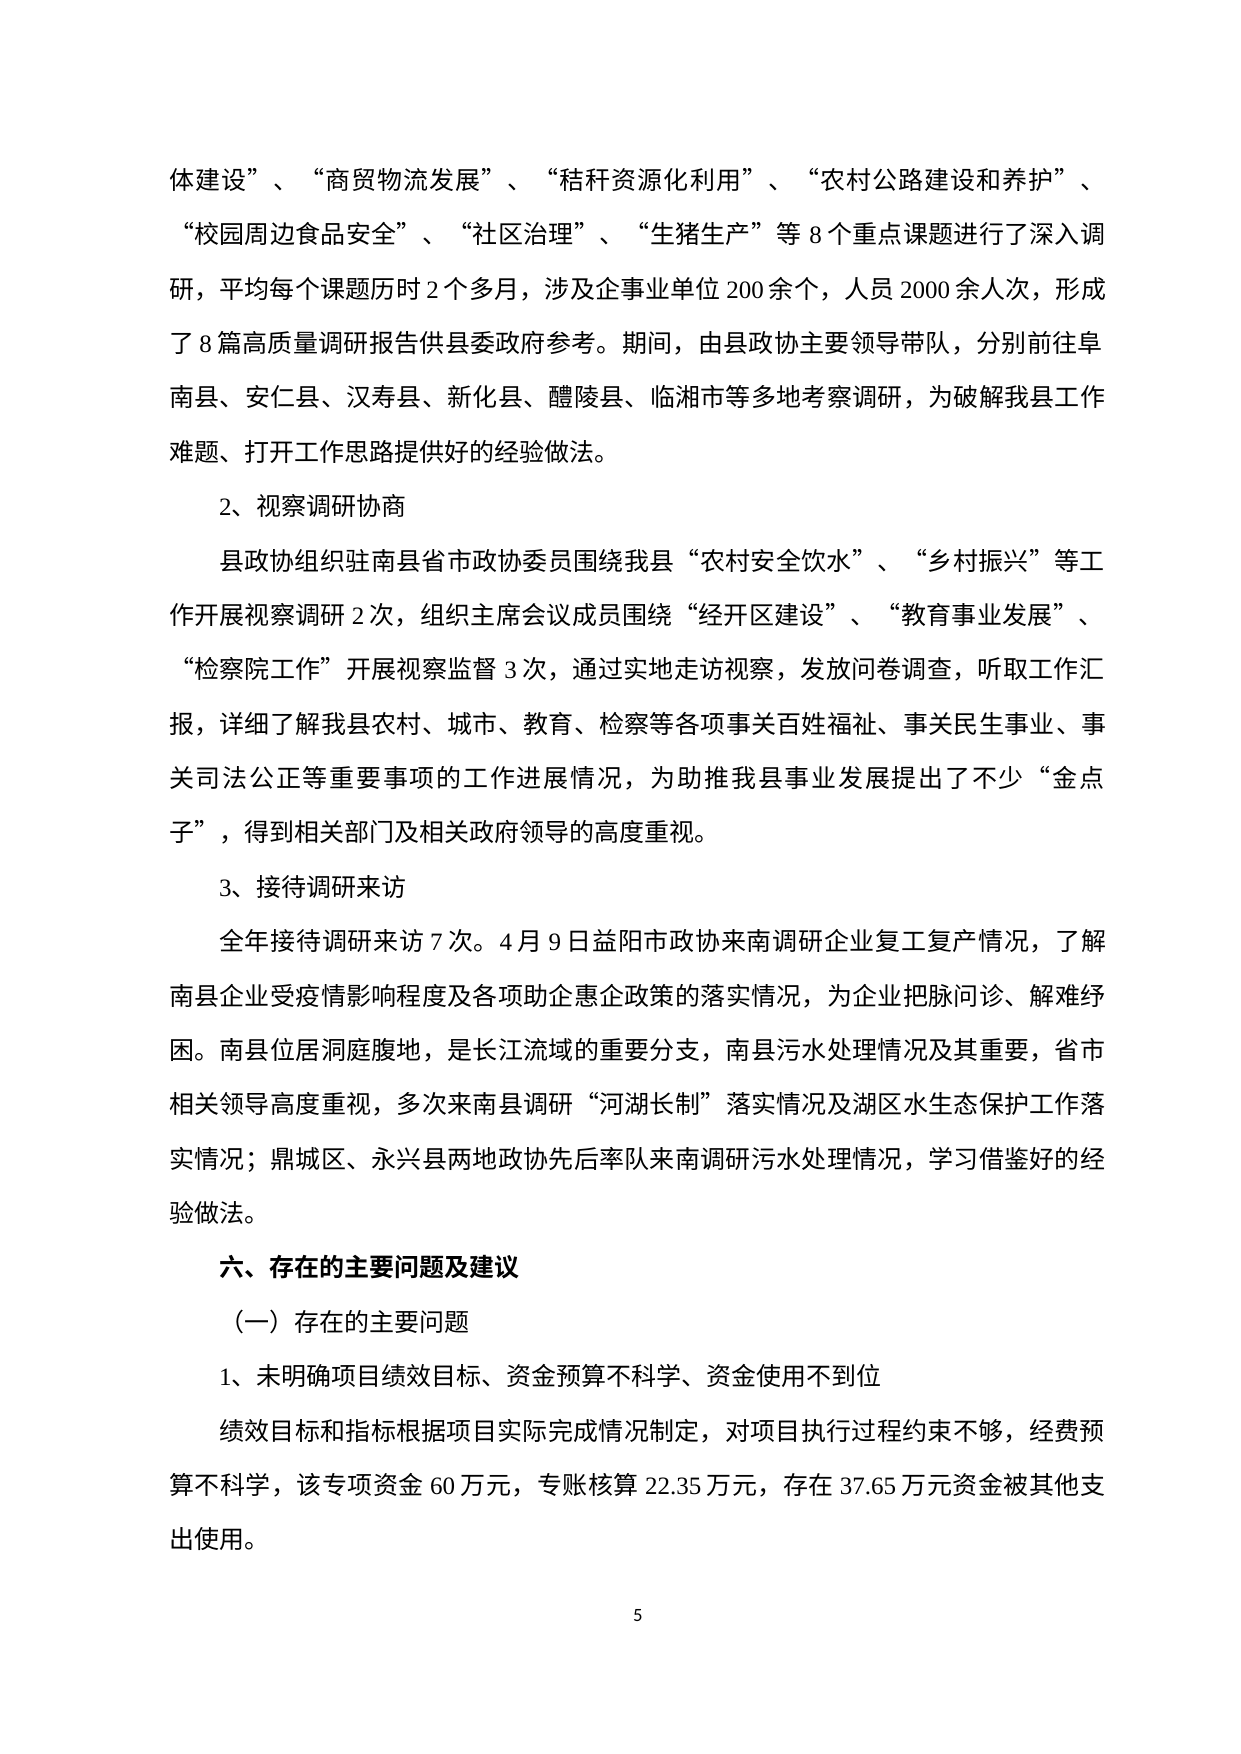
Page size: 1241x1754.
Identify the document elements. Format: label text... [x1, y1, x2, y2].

list 接待调研来访 [169, 867, 1106, 903]
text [169, 160, 1106, 468]
text 1、未明确项目绩效目标、资金预算不科学、资金使用不到位 [169, 1357, 1106, 1393]
list 视察调研协商 [169, 487, 1106, 523]
text （一）存在的主要问题 [169, 1302, 1106, 1338]
text 绩效目标和指标根据项目实际完成情况制定，对项目执行过程约束不够，经费预算不科学，该专项资金60万元，专账核算22.35万元，存在37.65万元资金被其他支出使用。 [169, 1411, 1106, 1556]
subtitle 六、存在的主要问题及建议 [169, 1248, 1106, 1284]
text 全年接待调研来访7次。4月9日益阳市政协来南调研企业复工复产情况，了解南县企业受疫情影响程度及各项助企惠企政策的落实情况，为企业把脉问诊、解难纾困。南县位居洞庭腹地，是长江流域的重要分支，南县污水处理情况及其重要，省市相关领导高度重视，多次来南县调研“河湖长制”落实情况及湖区水生态保护工作落实情况；鼎城区、永兴县两地政协先后率队来南调研污水处理情况，学习借鉴好的经验做法。 [169, 922, 1106, 1230]
text 县政协组织驻南县省市政协委员围绕我县“农村安全饮水”、“乡村振兴”等工作开展视察调研2次，组织主席会议成员围绕“经开区建设”、“教育事业发展”、“检察院工作”开展视察监督3次，通过实地走访视察，发放问卷调查，听取工作汇报，详细了解我县农村、城市、教育、检察等各项事关百姓福祉、事关民生事业、事关司法公正等重要事项的工作进展情况，为助推我县事业发展提出了不少“金点子”，得到相关部门及相关政府领导的高度重视。 [169, 541, 1106, 849]
